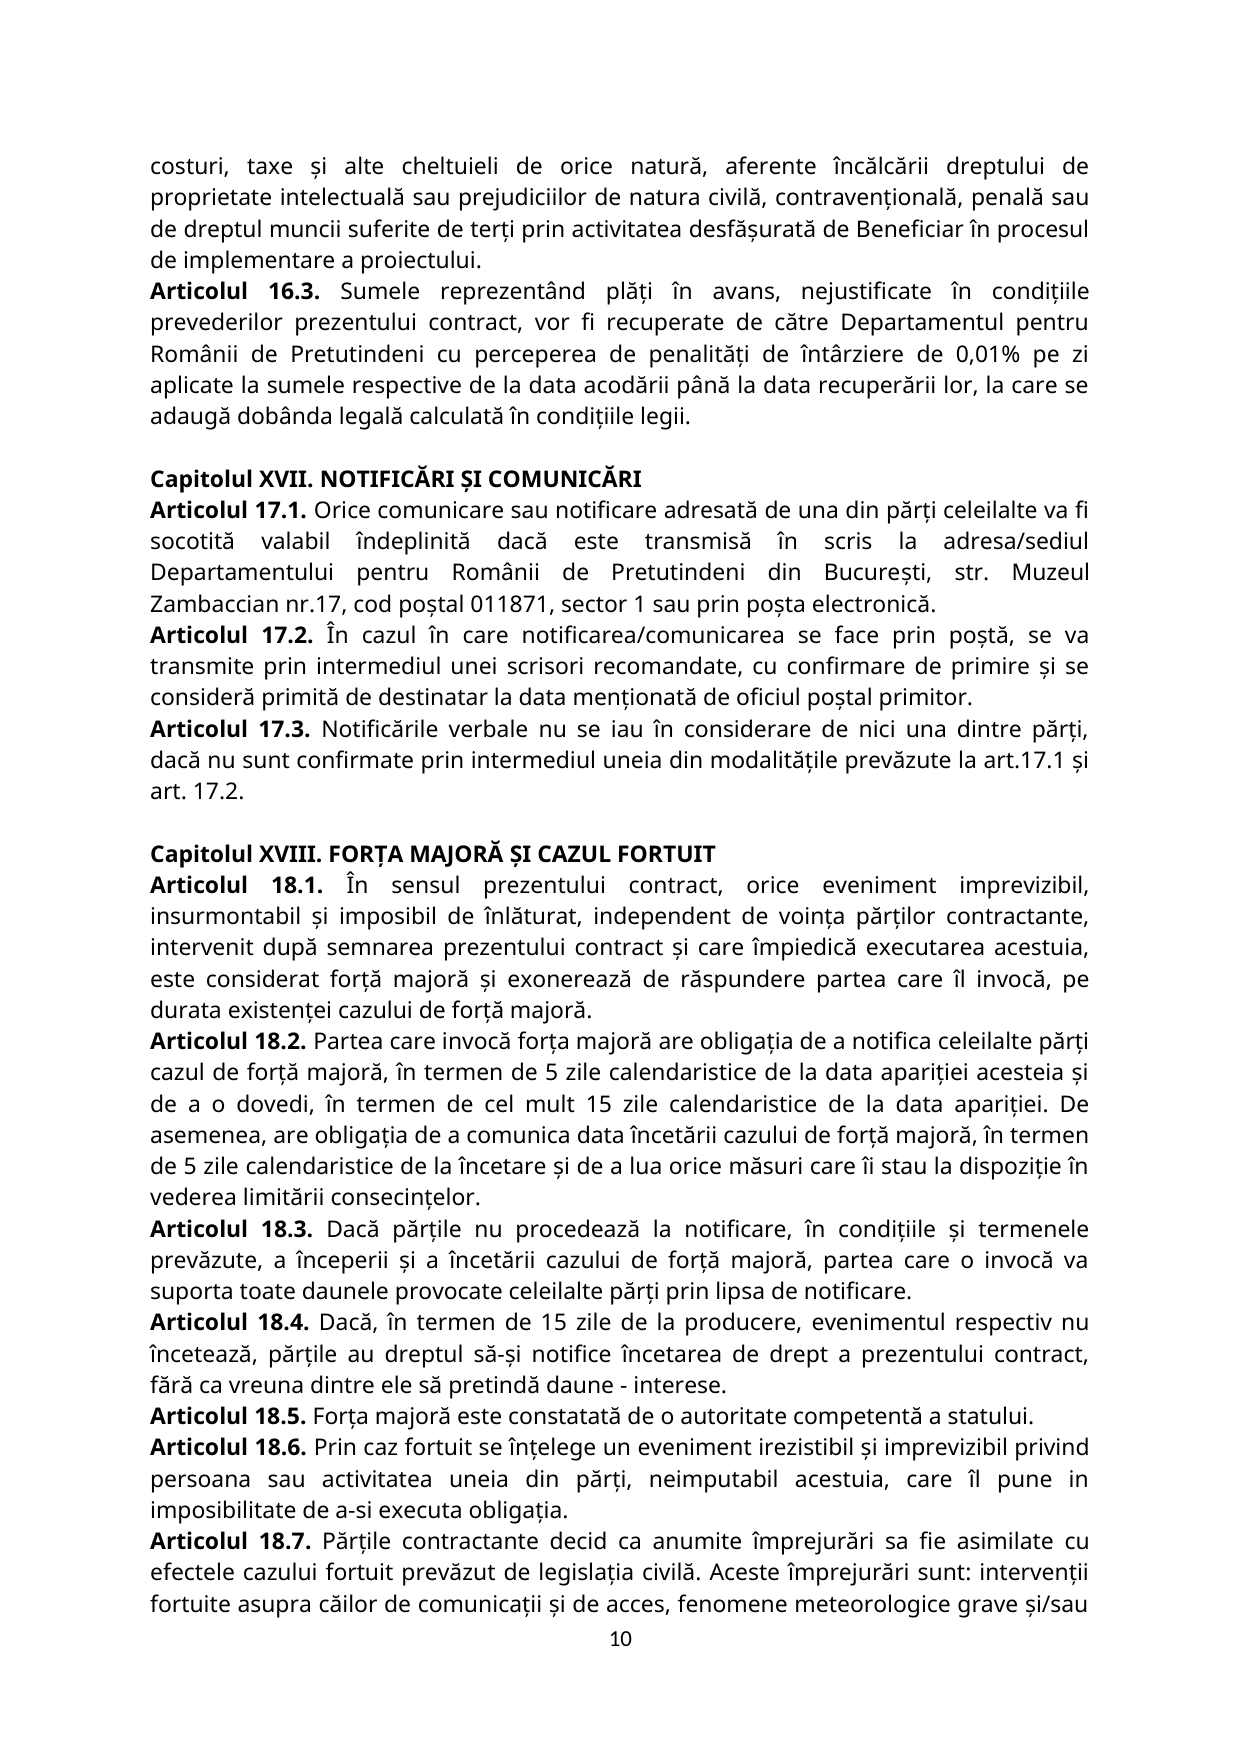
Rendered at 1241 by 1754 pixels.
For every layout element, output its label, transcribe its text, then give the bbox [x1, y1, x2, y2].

text Articolul 18.1. În sensul prezentului contract, orice eveniment imprevizibil, insurmontabil şi imposibil de înlăturat, independent de voinţa părţilor contractante, intervenit după semnarea prezentului contract şi care împiedică executarea acestuia, este considerat forţă majoră şi exonerează de răspundere partea care îl invocă, pe durata existenţei cazului de forţă majoră. [150, 869, 1090, 1025]
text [150, 150, 1090, 275]
text Articolul 16.3. Sumele reprezentând plăţi în avans, nejustificate în condiţiile prevederilor prezentului contract, vor fi recuperate de către Departamentul pentru Românii de Pretutindeni cu perceperea de penalităţi de întârziere de 0,01% pe zi aplicate la sumele respective de la data acodării până la data recuperării lor, la care se adaugă dobânda legală calculată în condiţiile legii. [150, 275, 1090, 431]
text Articolul 17.3. Notificările verbale nu se iau în considerare de nici una dintre părţi, dacă nu sunt confirmate prin intermediul uneia din modalităţile prevăzute la art.17.1 şi art. 17.2. [150, 712, 1090, 806]
text Articolul 17.1. Orice comunicare sau notificare adresată de una din părţi celeilalte va fi socotită valabil îndeplinită dacă este transmisă în scris la adresa/sediul Departamentului pentru Românii de Pretutindeni din București, str. Muzeul Zambaccian nr.17, cod poștal 011871, sector 1 sau prin poşta electronică. [150, 494, 1090, 619]
text Articolul 18.3. Dacă părţile nu procedează la notificare, în condiţiile şi termenele prevăzute, a începerii şi a încetării cazului de forţă majoră, partea care o invocă va suporta toate daunele provocate celeilalte părţi prin lipsa de notificare. [150, 1212, 1090, 1306]
text Articolul 18.6. Prin caz fortuit se înţelege un eveniment irezistibil şi imprevizibil privind persoana sau activitatea uneia din părţi, neimputabil acestuia, care îl pune in imposibilitate de a-si executa obligaţia. [150, 1431, 1090, 1525]
text Articolul 18.2. Partea care invocă forţa majoră are obligaţia de a notifica celeilalte părţi cazul de forţă majoră, în termen de 5 zile calendaristice de la data apariţiei acesteia şi de a o dovedi, în termen de cel mult 15 zile calendaristice de la data apariţiei. De asemenea, are obligaţia de a comunica data încetării cazului de forţă majoră, în termen de 5 zile calendaristice de la încetare şi de a lua orice măsuri care îi stau la dispoziţie în vederea limitării consecinţelor. [150, 1025, 1090, 1212]
text Capitolul XVII. NOTIFICĂRI ŞI COMUNICĂRI [150, 462, 1090, 494]
text Articolul 17.2. În cazul în care notificarea/comunicarea se face prin poştă, se va transmite prin intermediul unei scrisori recomandate, cu confirmare de primire şi se consideră primită de destinatar la data menţionată de oficiul poştal primitor. [150, 619, 1090, 712]
text Capitolul XVIII. FORŢA MAJORĂ ȘI CAZUL FORTUIT [150, 837, 1090, 869]
text Articolul 18.4. Dacă, în termen de 15 zile de la producere, evenimentul respectiv nu încetează, părţile au dreptul să-şi notifice încetarea de drept a prezentului contract, fără ca vreuna dintre ele să pretindă daune - interese. [150, 1306, 1090, 1400]
text Articolul 18.5. Forţa majoră este constatată de o autoritate competentă a statului. [150, 1400, 1090, 1431]
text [150, 1525, 1090, 1619]
